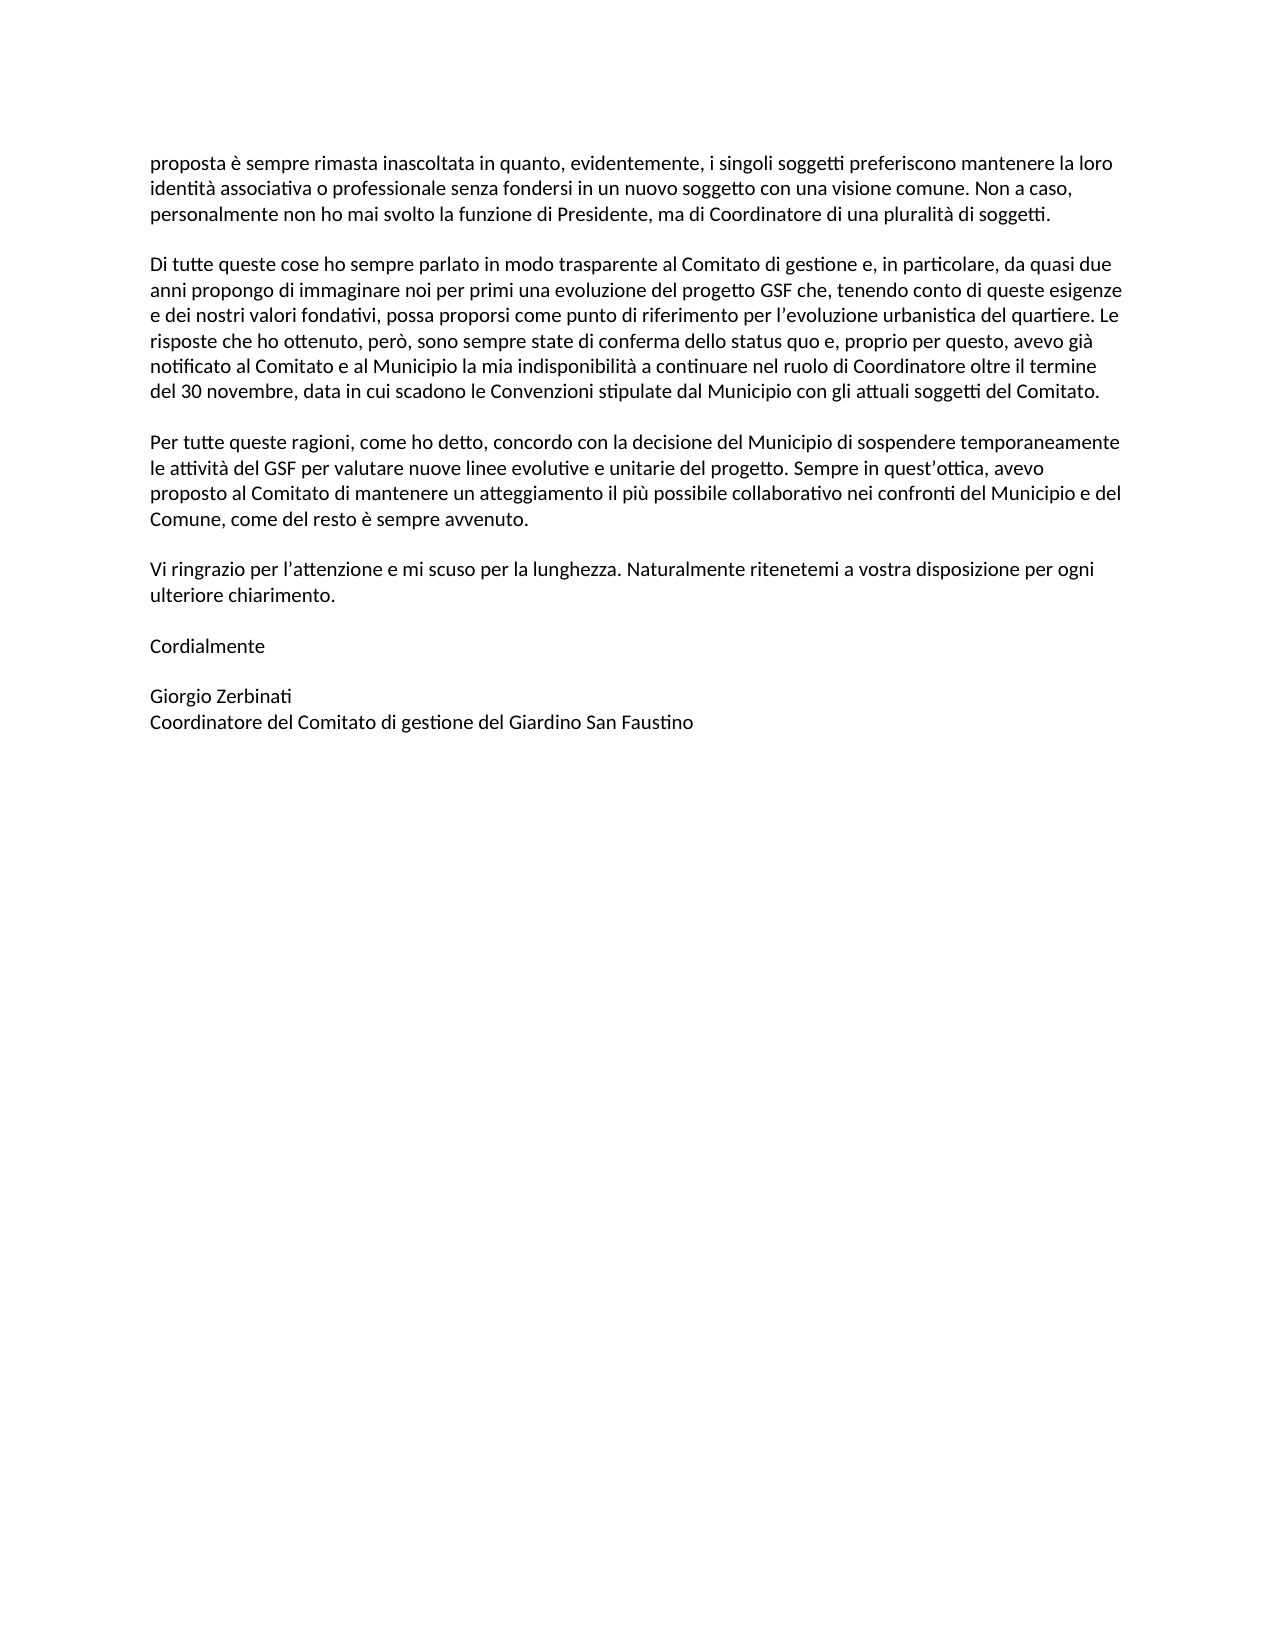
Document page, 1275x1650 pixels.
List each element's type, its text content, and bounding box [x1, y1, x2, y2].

text Per tutte queste ragioni, come ho detto, concordo con la decisione del Municipio di sospendere temporaneamente le attività del GSF per valutare nuove linee evolutive e unitarie del progetto. Sempre in quest’ottica, avevo proposto al Comitato di mantenere un atteggiamento il più possibile collaborativo nei confronti del Municipio e del Comune, come del resto è sempre avvenuto. [150, 429, 1125, 531]
text Cordialmente [150, 633, 1125, 658]
text Giorgio Zerbinati [150, 684, 1125, 709]
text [150, 150, 1125, 226]
text Coordinatore del Comitato di gestione del Giardino San Faustino [150, 709, 1125, 734]
text Vi ringrazio per l’attenzione e mi scuso per la lunghezza. Naturalmente ritenetemi a vostra disposizione per ogni ulteriore chiarimento. [150, 557, 1125, 607]
text Di tutte queste cose ho sempre parlato in modo trasparente al Comitato di gestione e, in particolare, da quasi due anni propongo di immaginare noi per primi una evoluzione del progetto GSF che, tenendo conto di queste esigenze e dei nostri valori fondativi, possa proporsi come punto di riferimento per l’evoluzione urbanistica del quartiere. Le risposte che ho ottenuto, però, sono sempre state di conferma dello status quo e, proprio per questo, avevo già notificato al Comitato e al Municipio la mia indisponibilità a continuare nel ruolo di Coordinatore oltre il termine del 30 novembre, data in cui scadono le Convenzioni stipulate dal Municipio con gli attuali soggetti del Comitato. [150, 252, 1125, 404]
